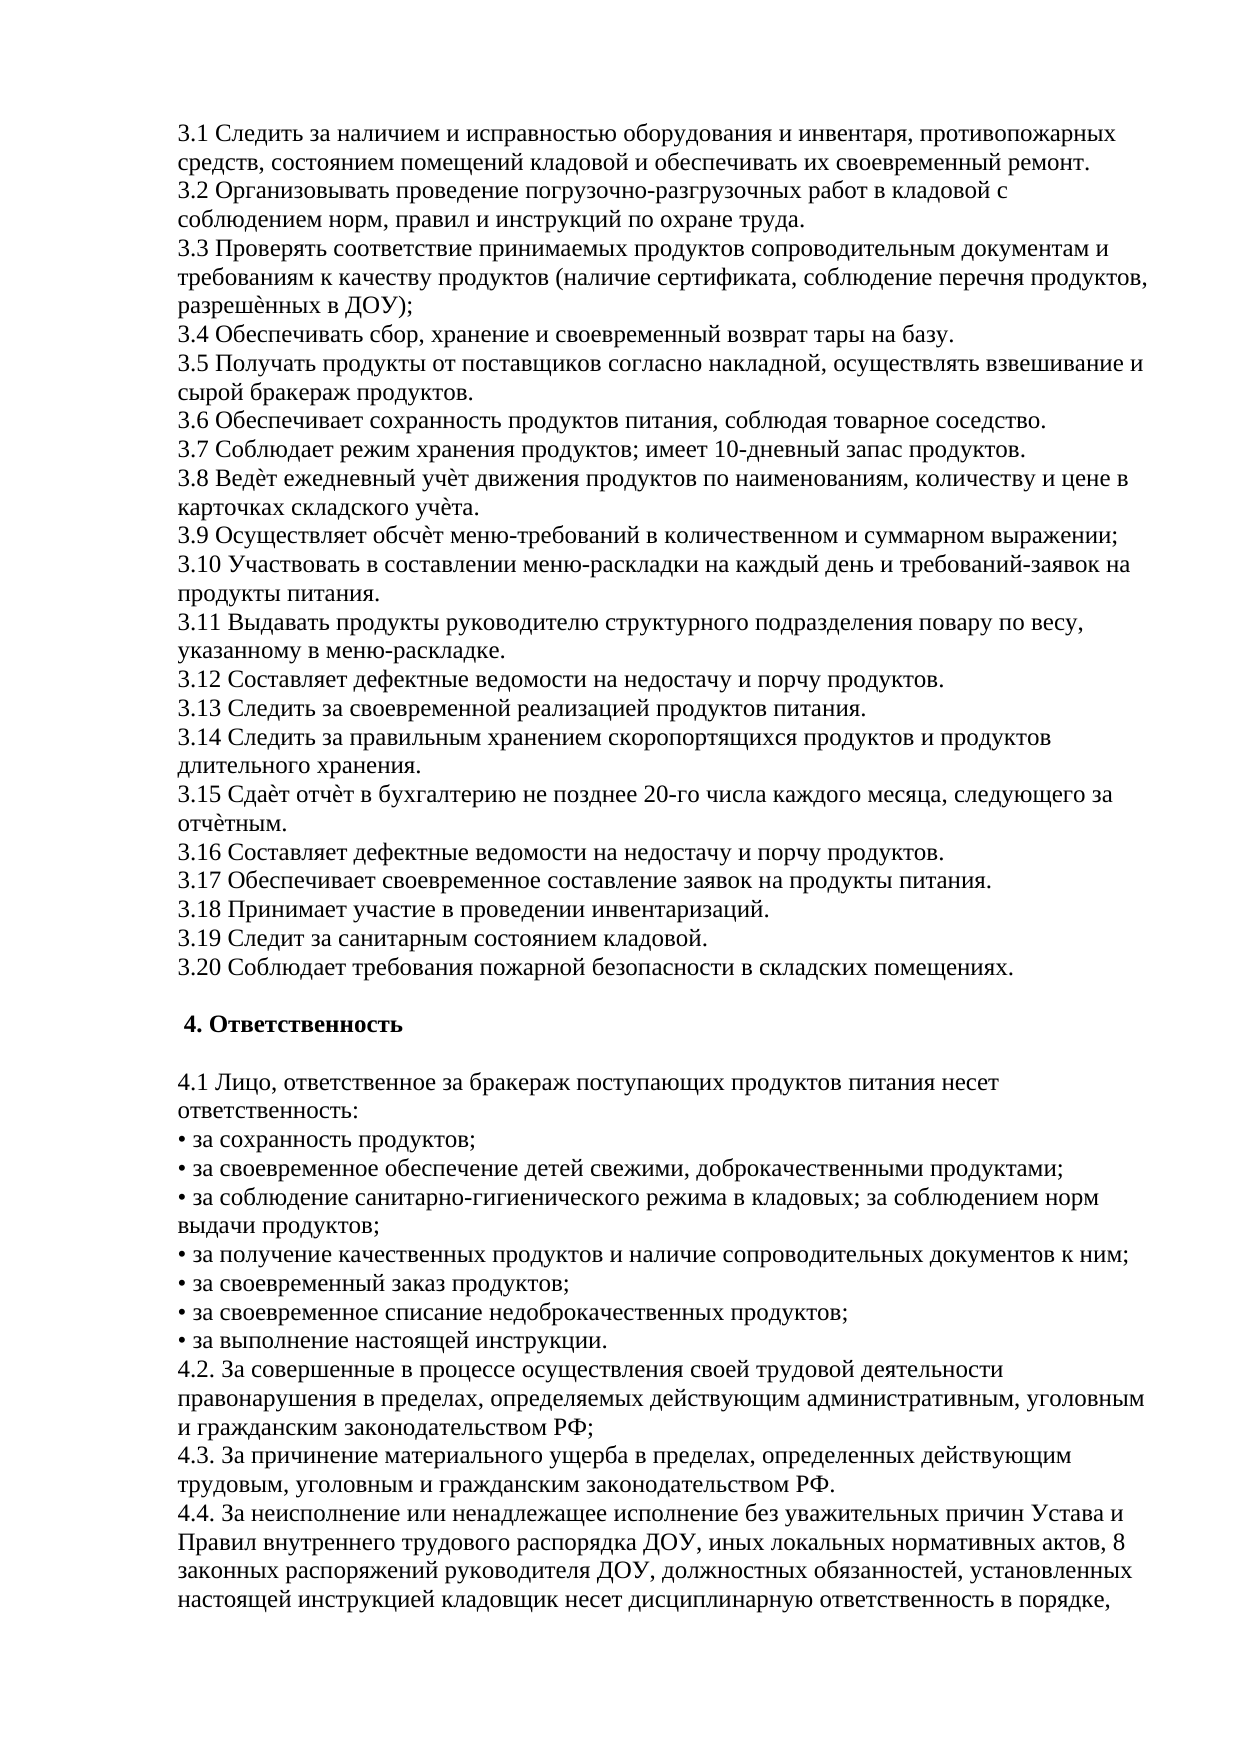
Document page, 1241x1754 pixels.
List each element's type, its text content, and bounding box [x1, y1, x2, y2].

text 3.17 Обеспечивает своевременное составление заявок на продукты питания. [177, 866, 1152, 894]
text 3.14 Следить за правильным хранением скоропортящихся продуктов и продуктов длительного хранения. [177, 722, 1152, 779]
text 3.2 Организовывать проведение погрузочно-разгрузочных работ в кладовой с соблюдением норм, правил и инструкций по охране труда. [177, 176, 1152, 233]
text 3.12 Составляет дефектные ведомости на недостачу и порчу продуктов. [177, 664, 1152, 693]
text 4.1 Лицо, ответственное за бракераж поступающих продуктов питания несет ответственность: [177, 1067, 1152, 1124]
text 3.8 Ведѐт ежедневный учѐт движения продуктов по наименованиям, количеству и цене в карточках складского учѐта. [177, 463, 1152, 521]
text • за своевременное обеспечение детей свежими, доброкачественными продуктами; [177, 1153, 1152, 1182]
text 3.4 Обеспечивать сбор, хранение и своевременный возврат тары на базу. [177, 319, 1152, 348]
text 3.6 Обеспечивает сохранность продуктов питания, соблюдая товарное соседство. [177, 406, 1152, 434]
text 3.9 Осуществляет обсчѐт меню-требований в количественном и суммарном выражении; [177, 521, 1152, 549]
text 3.5 Получать продукты от поставщиков согласно накладной, осуществлять взвешивание и сырой бракераж продуктов. [177, 348, 1152, 406]
text 3.11 Выдавать продукты руководителю структурного подразделения повару по весу, указанному в меню-раскладке. [177, 607, 1152, 664]
text • за своевременный заказ продуктов; [177, 1268, 1152, 1297]
text 3.16 Составляет дефектные ведомости на недостачу и порчу продуктов. [177, 837, 1152, 866]
text 4.2. За совершенные в процессе осуществления своей трудовой деятельности правонарушения в пределах, определяемых действующим административным, уголовным и гражданским законодательством РФ; [177, 1354, 1152, 1441]
text 3.13 Следить за своевременной реализацией продуктов питания. [177, 693, 1152, 722]
text 3.15 Сдаѐт отчѐт в бухгалтерию не позднее 20-го числа каждого месяца, следующего за отчѐтным. [177, 779, 1152, 837]
text 3.18 Принимает участие в проведении инвентаризаций. [177, 894, 1152, 923]
text 4.3. За причинение материального ущерба в пределах, определенных действующим трудовым, уголовным и гражданским законодательством РФ. [177, 1441, 1152, 1498]
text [177, 1498, 1152, 1613]
text 3.7 Соблюдает режим хранения продуктов; имеет 10-дневный запас продуктов. [177, 434, 1152, 463]
text • за сохранность продуктов; [177, 1124, 1152, 1153]
text • за своевременное списание недоброкачественных продуктов; [177, 1297, 1152, 1326]
text • за выполнение настоящей инструкции. [177, 1326, 1152, 1354]
text 3.10 Участвовать в составлении меню-раскладки на каждый день и требований-заявок на продукты питания. [177, 549, 1152, 607]
text 3.3 Проверять соответствие принимаемых продуктов сопроводительным документам и требованиям к качеству продуктов (наличие сертификата, соблюдение перечня продуктов, разрешѐнных в ДОУ); [177, 233, 1152, 319]
text 3.20 Соблюдает требования пожарной безопасности в складских помещениях. [177, 952, 1152, 981]
text 3.19 Следит за санитарным состоянием кладовой. [177, 923, 1152, 952]
text • за соблюдение санитарно-гигиенического режима в кладовых; за соблюдением норм выдачи продуктов; [177, 1182, 1152, 1239]
text 3.1 Следить за наличием и исправностью оборудования и инвентаря, противопожарных средств, состоянием помещений кладовой и обеспечивать их своевременный ремонт. [177, 118, 1152, 176]
text 4. Ответственность [177, 1009, 1152, 1038]
text • за получение качественных продуктов и наличие сопроводительных документов к ним; [177, 1239, 1152, 1268]
